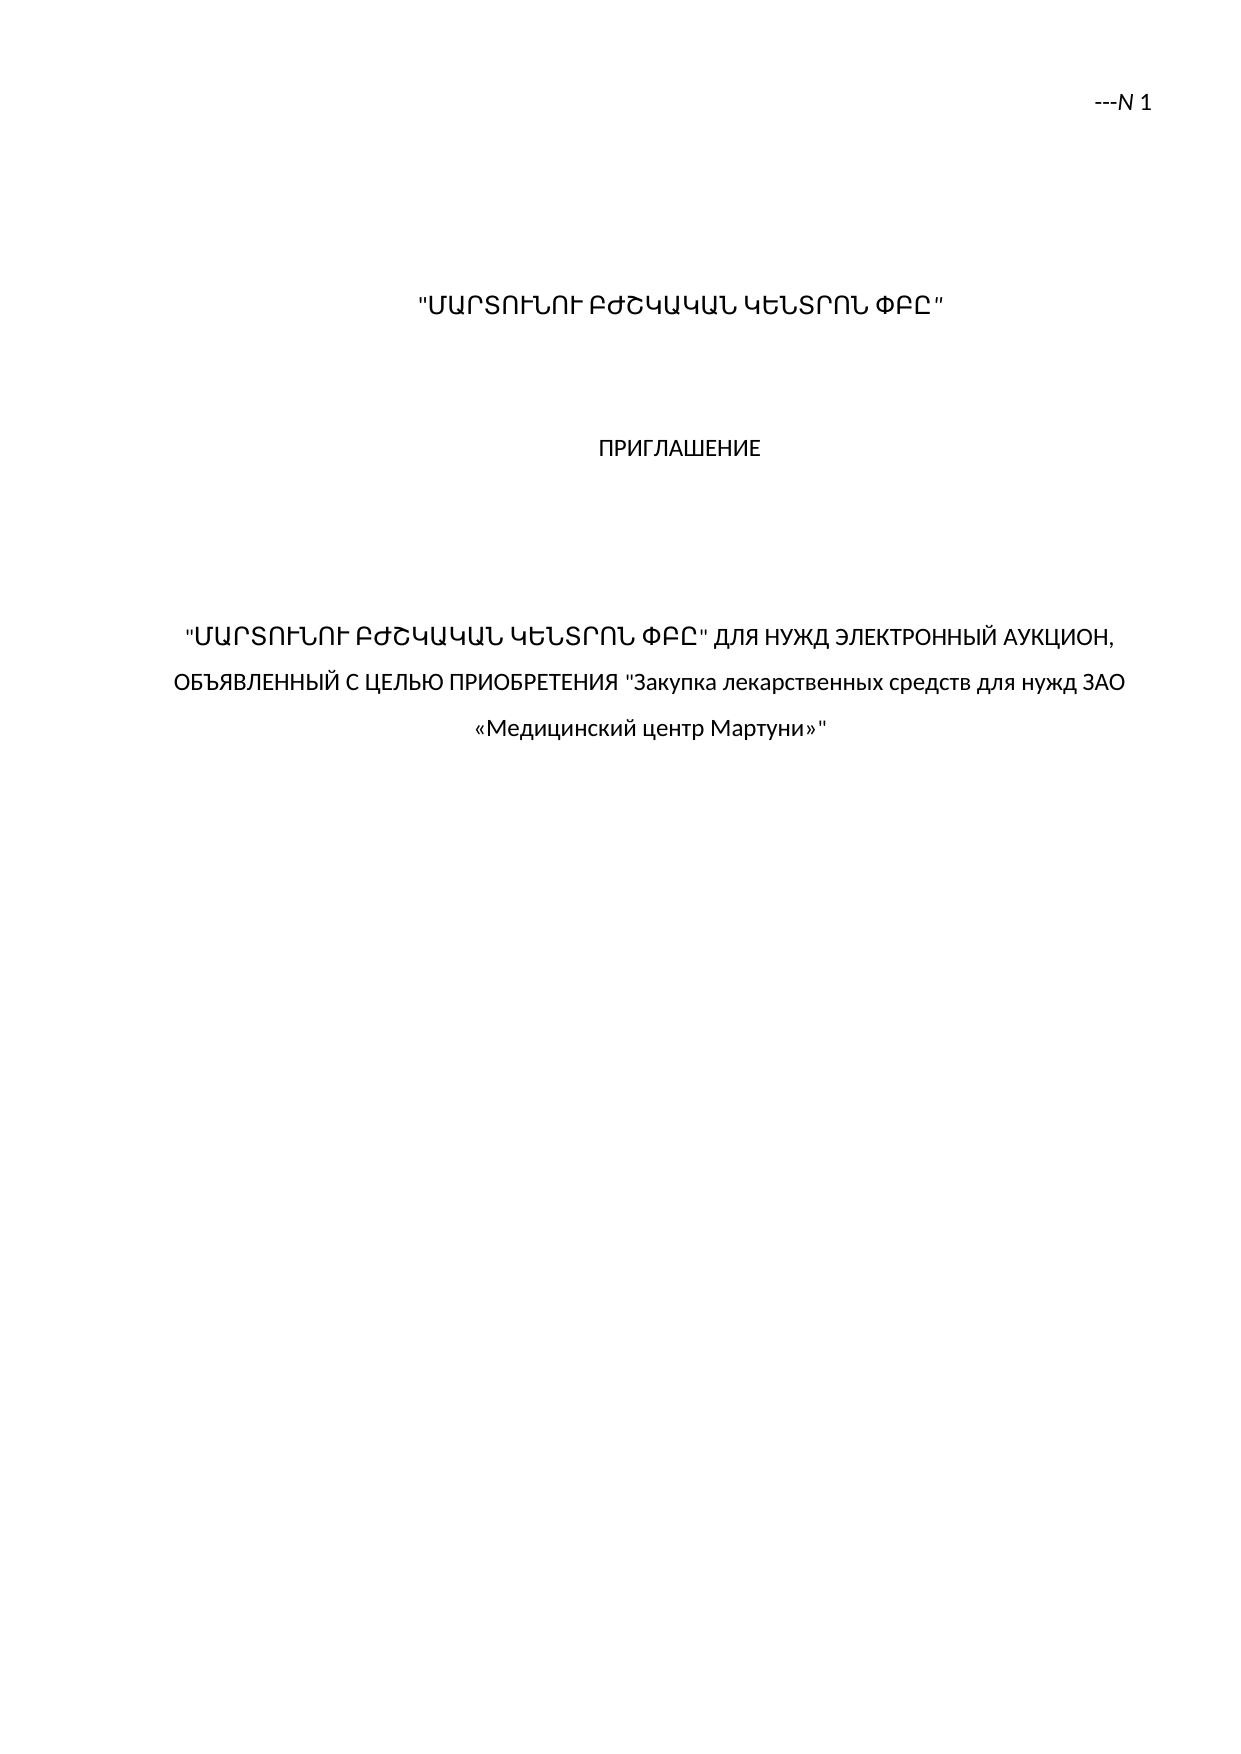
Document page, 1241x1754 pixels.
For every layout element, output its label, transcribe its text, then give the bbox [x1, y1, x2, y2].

text ОБЪЯВЛЕННЫЙ С ЦЕЛЬЮ ПРИОБРЕТЕНИЯ "Закупка лекарственных средств для нужд ЗАО «Медицинский центр Мартуни»" [148, 666, 1152, 743]
text "ՄԱՐՏՈՒՆՈՒ ԲԺՇԿԱԿԱՆ ԿԵՆՏՐՈՆ ՓԲԸ" ДЛЯ НУЖД ЭЛЕКТРОННЫЙ АУКЦИОН, [148, 621, 1152, 651]
text ПРИГЛАШЕНИЕ [148, 432, 1152, 462]
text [148, 86, 1152, 117]
text "ՄԱՐՏՈՒՆՈՒ ԲԺՇԿԱԿԱՆ ԿԵՆՏՐՈՆ ՓԲԸ" [148, 290, 1152, 321]
